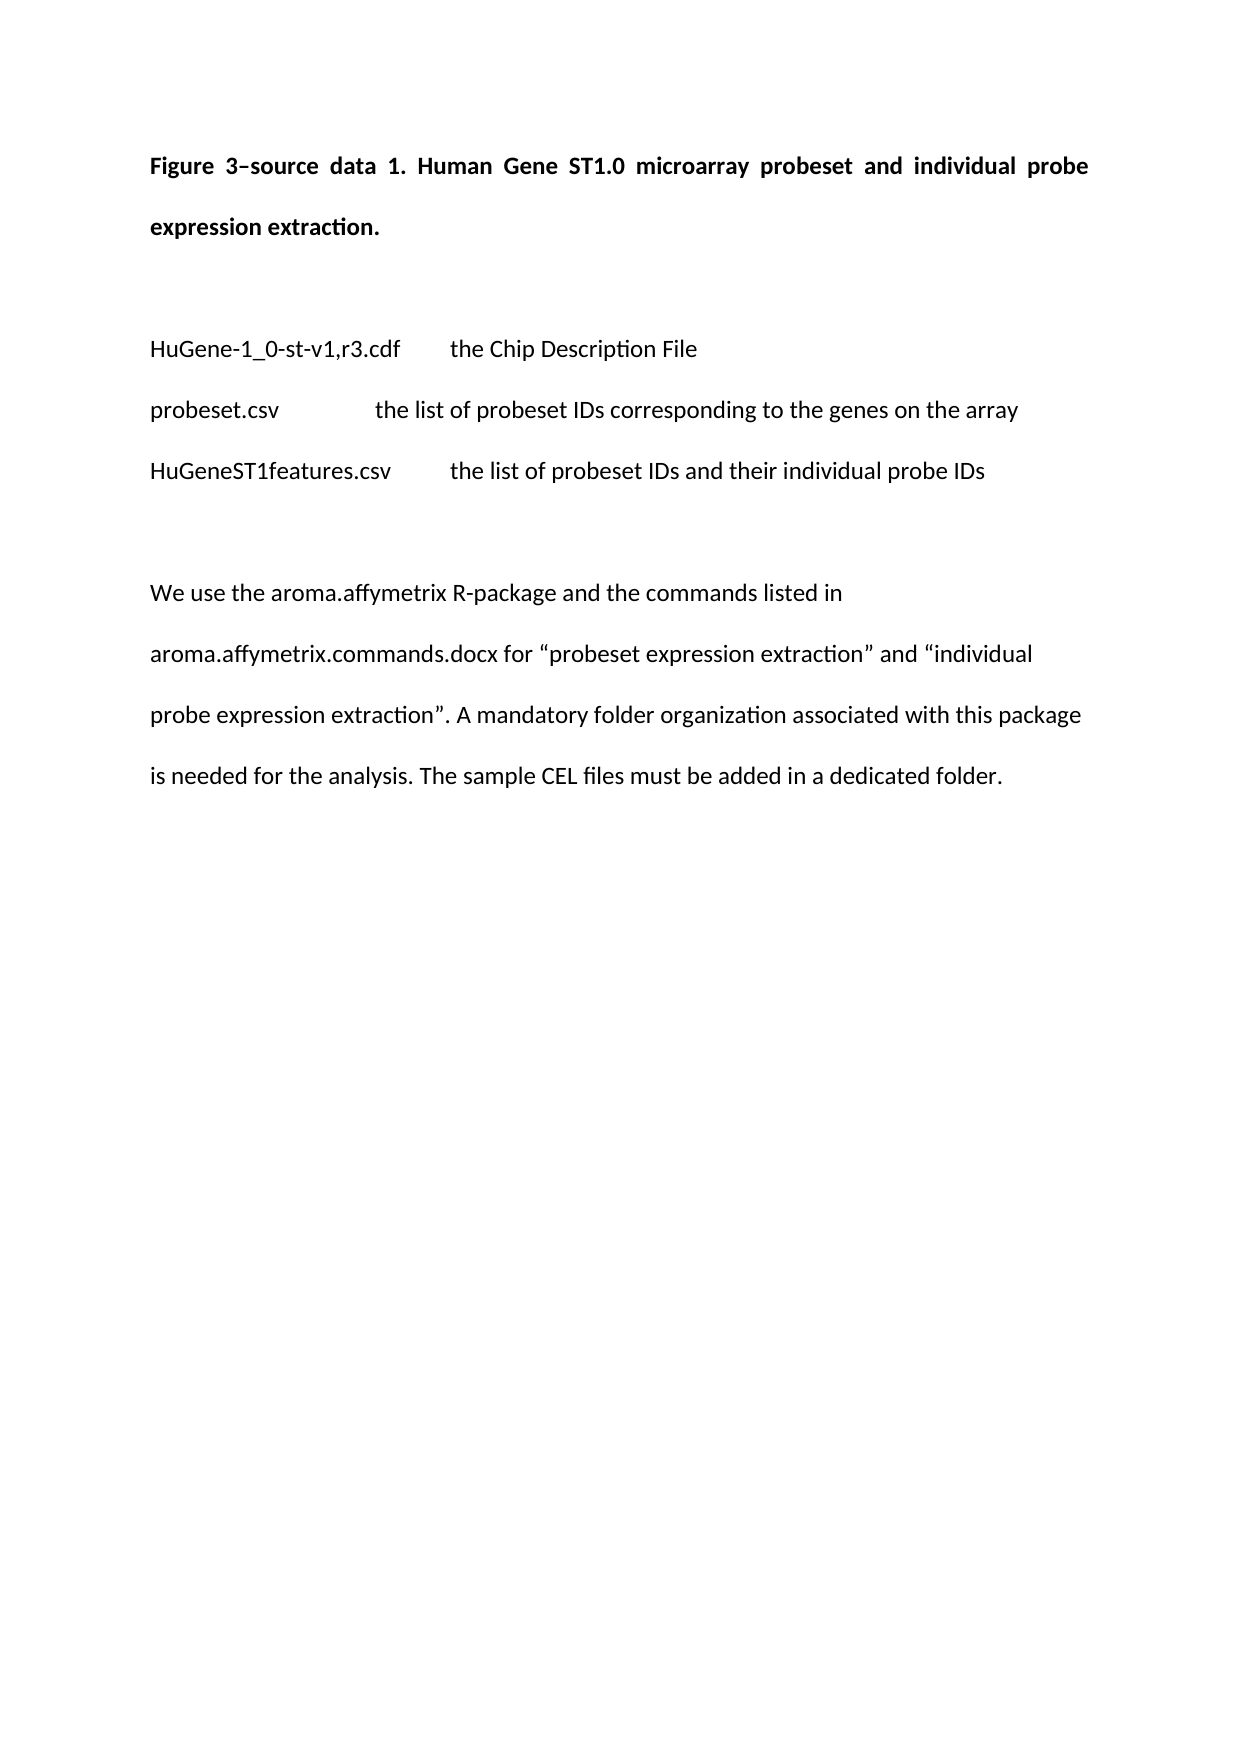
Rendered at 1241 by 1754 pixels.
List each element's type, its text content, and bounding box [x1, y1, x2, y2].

text HuGene-1_0-st-v1,r3.cdf the Chip Description File [150, 333, 1090, 364]
text Figure 3–source data 1. Human Gene ST1.0 microarray probeset and individual probe expression extraction. [150, 150, 1090, 242]
text probeset.csv the list of probeset IDs corresponding to the genes on the array [150, 394, 1090, 425]
text HuGeneST1features.csv the list of probeset IDs and their individual probe IDs [150, 455, 1090, 486]
text We use the aroma.affymetrix R-package and the commands listed in aroma.affymetrix.commands.docx for “probeset expression extraction” and “individual probe expression extraction”. A mandatory folder organization associated with this package is needed for the analysis. The sample CEL files must be added in a dedicated folder. [150, 577, 1090, 791]
